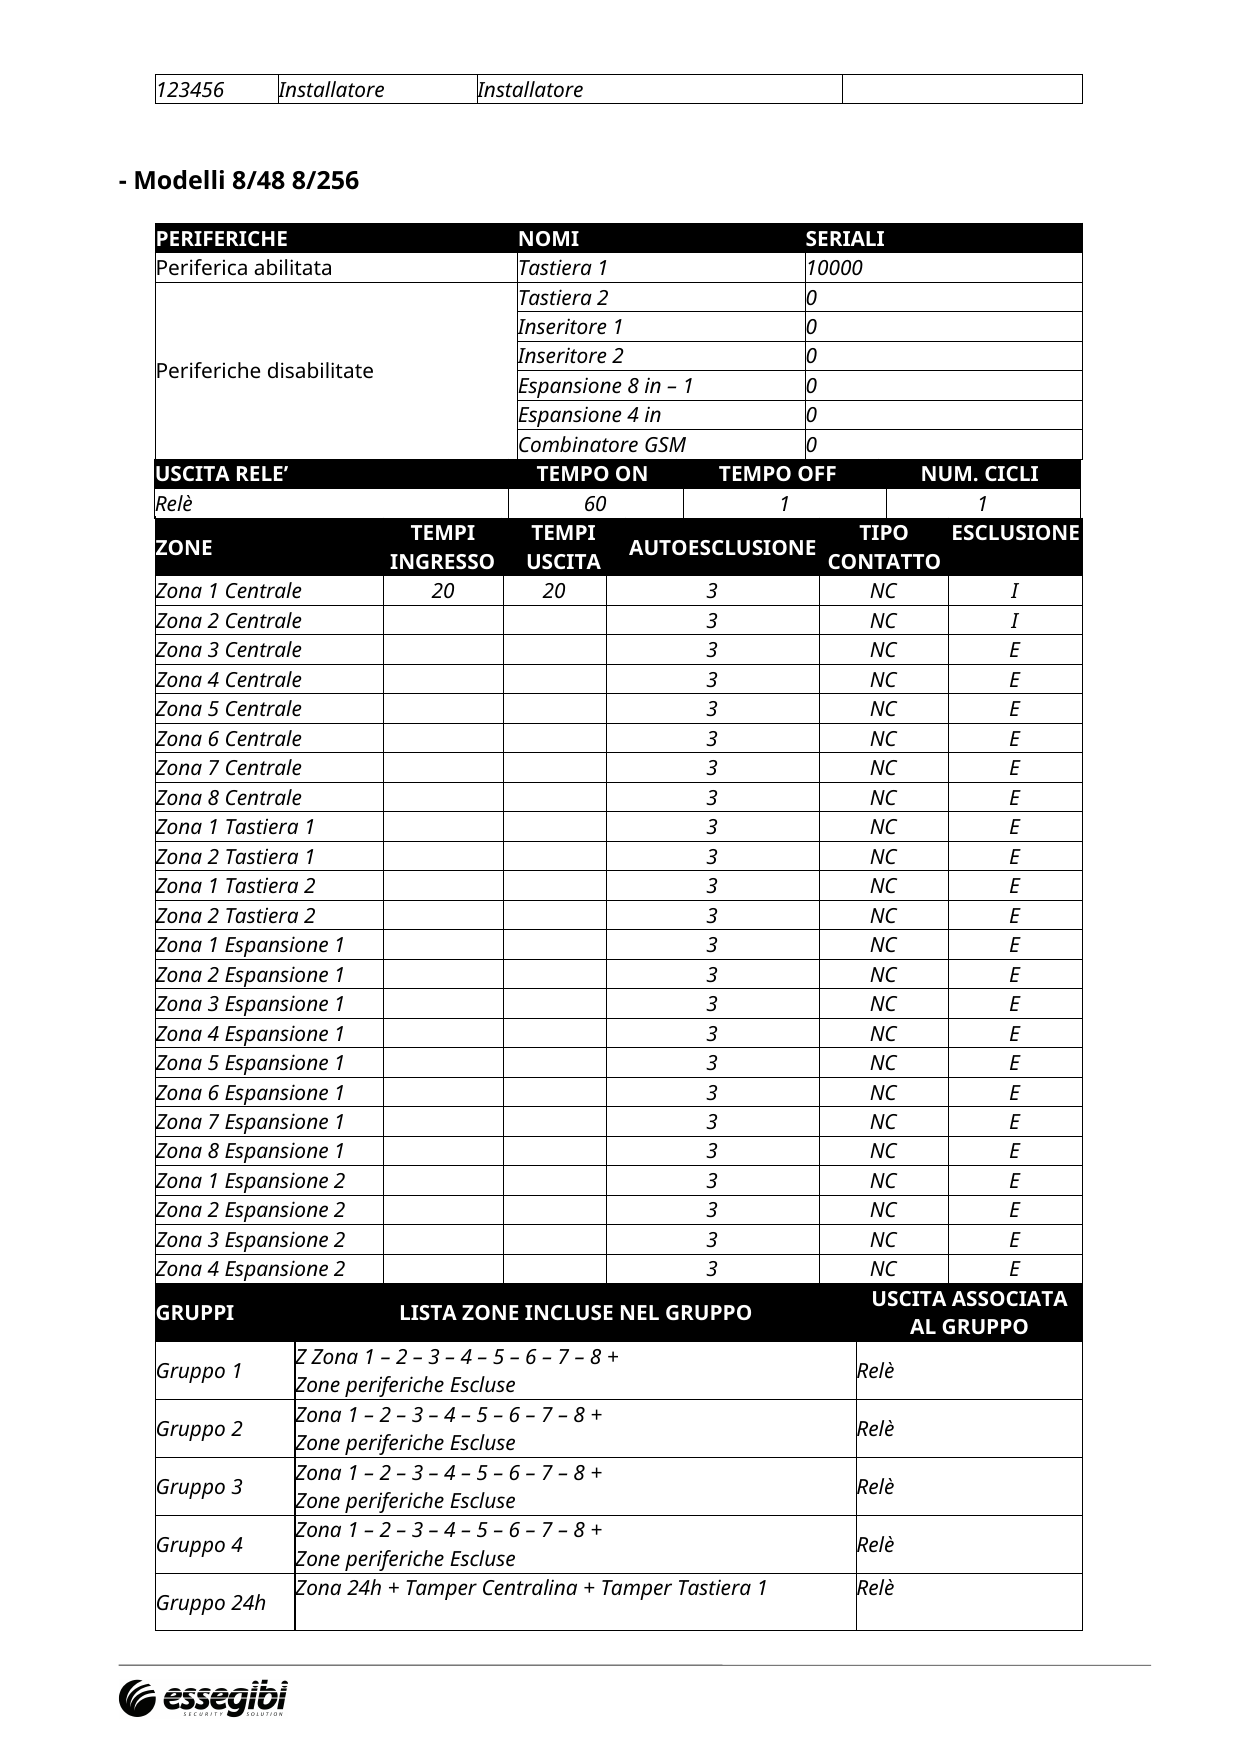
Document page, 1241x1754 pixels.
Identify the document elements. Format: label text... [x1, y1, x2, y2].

table_cell [384, 1137, 503, 1165]
table_cell [384, 1019, 503, 1047]
table_cell Zona 5 Espansione 1 [156, 1048, 383, 1077]
table_cell Zona 1 – 2 – 3 – 4 – 5 – 6 – 7 – 8 + Zone periferiche Escluse [296, 1516, 856, 1572]
table_cell [384, 1107, 503, 1136]
table_cell E [949, 1225, 1082, 1253]
table_cell E [949, 871, 1082, 900]
table_cell 3 [607, 1166, 819, 1194]
table_cell 123456 [156, 75, 278, 103]
table_cell 0 [806, 401, 1082, 429]
table_cell [504, 1048, 606, 1077]
table_cell [504, 960, 606, 988]
table_cell Gruppo 24h [156, 1574, 294, 1630]
table_cell E [949, 694, 1082, 723]
table_cell NC [820, 1137, 948, 1165]
table_cell Zona 1 Centrale [156, 576, 383, 605]
table_cell Installatore [478, 75, 842, 103]
table_cell 0 [806, 371, 1082, 399]
table_cell USCITA ASSOCIATA AL GRUPPO [857, 1284, 1082, 1341]
table_cell Tastiera 1 [518, 253, 805, 282]
table_cell NC [820, 812, 948, 841]
table_cell 20 [384, 576, 503, 605]
table_cell Zona 2 Espansione 2 [156, 1196, 383, 1224]
table_cell [384, 724, 503, 752]
table_cell Zona 8 Centrale [156, 783, 383, 811]
table_cell [384, 783, 503, 811]
table_cell [384, 1048, 503, 1077]
table_cell Gruppo 2 [156, 1400, 294, 1457]
table_cell NC [820, 1166, 948, 1194]
table_cell E [949, 1255, 1082, 1283]
table_cell 3 [607, 930, 819, 959]
table_cell Inseritore 1 [518, 312, 805, 341]
table_cell E [949, 930, 1082, 959]
table_cell NC [820, 665, 948, 693]
table_cell NC [820, 606, 948, 634]
table_cell Zona 4 Espansione 1 [156, 1019, 383, 1047]
table_cell AUTOESCLUSIONE [626, 519, 819, 575]
table_cell 3 [607, 753, 819, 782]
table_cell [504, 930, 606, 959]
table_cell Zona 1 Tastiera 1 [156, 812, 383, 841]
table_cell [504, 1107, 606, 1136]
table_cell [504, 1225, 606, 1253]
table_cell [384, 930, 503, 959]
table_cell 0 [806, 342, 1082, 370]
table_cell 3 [607, 1137, 819, 1165]
table_cell Relè [857, 1516, 1082, 1572]
table_cell USCITA RELE’ [155, 460, 508, 488]
table_cell Zona 4 Centrale [156, 665, 383, 693]
table_cell E [949, 1107, 1082, 1136]
table_cell Relè [857, 1574, 1082, 1630]
table_cell [504, 783, 606, 811]
table_cell E [949, 1166, 1082, 1194]
table_cell [384, 1078, 503, 1106]
table_cell [384, 989, 503, 1018]
table_cell Gruppo 3 [156, 1458, 294, 1514]
table_cell NC [820, 783, 948, 811]
table_cell E [949, 1019, 1082, 1047]
table_cell 3 [607, 1019, 819, 1047]
table_cell [504, 1255, 606, 1283]
table_cell [504, 989, 606, 1018]
table_cell Zona 7 Espansione 1 [156, 1107, 383, 1136]
table_cell E [949, 1078, 1082, 1106]
table_cell Gruppo 4 [156, 1516, 294, 1572]
table_cell 3 [607, 694, 819, 723]
table_cell E [949, 1196, 1082, 1224]
table_cell ZONE [156, 519, 383, 575]
table_cell 60 [509, 489, 683, 517]
table_cell E [949, 1048, 1082, 1077]
table_cell Zona 2 Espansione 1 [156, 960, 383, 988]
table_cell [504, 871, 606, 900]
table_cell 3 [607, 1196, 819, 1224]
table_cell [384, 1196, 503, 1224]
table_cell [504, 1078, 606, 1106]
table_cell 3 [607, 871, 819, 900]
table_cell 0 [806, 312, 1082, 341]
table_cell Espansione 8 in – 1 [518, 371, 805, 399]
table_cell Zona 5 Centrale [156, 694, 383, 723]
table_cell Zona 3 Espansione 1 [156, 989, 383, 1018]
table_cell NC [820, 1107, 948, 1136]
table_cell Zona 2 Tastiera 2 [156, 901, 383, 929]
table_cell NC [820, 842, 948, 870]
table_cell 3 [607, 960, 819, 988]
table_cell Relè [857, 1342, 1082, 1399]
table_cell TEMPO OFF [677, 460, 878, 488]
table_cell NC [820, 1019, 948, 1047]
table_cell [384, 753, 503, 782]
table_cell 3 [607, 989, 819, 1018]
table_cell E [949, 901, 1082, 929]
table_cell [504, 753, 606, 782]
table_cell TIPO CONTATTO [820, 519, 948, 575]
table_cell NC [820, 753, 948, 782]
table_cell E [949, 842, 1082, 870]
table_cell Zona 3 Centrale [156, 635, 383, 664]
table_cell [843, 75, 1082, 103]
table_cell NC [820, 930, 948, 959]
table_cell Periferiche disabilitate [156, 283, 517, 458]
table_cell Z Zona 1 – 2 – 3 – 4 – 5 – 6 – 7 – 8 + Zone periferiche Escluse [296, 1342, 856, 1399]
table_cell [384, 1255, 503, 1283]
table_header PERIFERICHE [156, 224, 517, 252]
table_cell [384, 871, 503, 900]
table_cell 1 [887, 489, 1080, 517]
table_cell 20 [504, 576, 606, 605]
table_cell [504, 1137, 606, 1165]
table_cell LISTA ZONE INCLUSE NEL GRUPPO [296, 1284, 856, 1341]
table_cell Zona 1 Espansione 2 [156, 1166, 383, 1194]
table_cell 3 [607, 1107, 819, 1136]
table_cell [504, 812, 606, 841]
table_cell Periferica abilitata [156, 253, 517, 282]
picture [118, 1679, 288, 1719]
table_cell NC [820, 901, 948, 929]
table_cell [504, 606, 606, 634]
table_cell Zona 1 Espansione 1 [156, 930, 383, 959]
table_cell 3 [607, 1255, 819, 1283]
table_cell Zona 1 – 2 – 3 – 4 – 5 – 6 – 7 – 8 + Zone periferiche Escluse [296, 1458, 856, 1514]
table_cell 0 [806, 430, 1082, 458]
table_cell 3 [607, 812, 819, 841]
table_cell [384, 635, 503, 664]
table_cell NC [820, 1255, 948, 1283]
table_cell 3 [607, 783, 819, 811]
table_cell E [949, 665, 1082, 693]
table_cell E [949, 960, 1082, 988]
table_cell NC [820, 635, 948, 664]
table_cell E [949, 724, 1082, 752]
table_cell Zona 24h + Tamper Centralina + Tamper Tastiera 1 [296, 1574, 856, 1630]
table_cell Zona 7 Centrale [156, 753, 383, 782]
table_cell I [949, 606, 1082, 634]
table_cell Zona 8 Espansione 1 [156, 1137, 383, 1165]
table_cell E [949, 753, 1082, 782]
table_cell NC [820, 871, 948, 900]
table_header SERIALI [806, 224, 1082, 252]
table_cell Zona 6 Espansione 1 [156, 1078, 383, 1106]
table_cell 1 [684, 489, 886, 517]
table_cell Relè [155, 489, 508, 517]
text - Modelli 8/48 8/256 [118, 163, 1122, 197]
table_cell NC [820, 724, 948, 752]
table_cell 3 [607, 606, 819, 634]
table_cell E [949, 989, 1082, 1018]
table_cell 3 [607, 1048, 819, 1077]
table_cell E [949, 783, 1082, 811]
table_cell Combinatore GSM [518, 430, 805, 458]
table_cell 3 [607, 724, 819, 752]
table_cell Gruppo 1 [156, 1342, 294, 1399]
table_cell Espansione 4 in [518, 401, 805, 429]
table_cell TEMPI USCITA [502, 519, 625, 575]
table_cell [504, 842, 606, 870]
table_cell 3 [607, 665, 819, 693]
table_cell NC [820, 694, 948, 723]
table_cell Zona 4 Espansione 2 [156, 1255, 383, 1283]
table_cell Relè [857, 1400, 1082, 1457]
table_cell [384, 960, 503, 988]
table_header NOMI [518, 224, 805, 252]
table_cell 3 [607, 842, 819, 870]
table_cell 3 [607, 1078, 819, 1106]
table_cell Zona 1 – 2 – 3 – 4 – 5 – 6 – 7 – 8 + Zone periferiche Escluse [296, 1400, 856, 1457]
table_cell Tastiera 2 [518, 283, 805, 311]
table_cell Relè [857, 1458, 1082, 1514]
table_cell 3 [607, 576, 819, 605]
table_cell [384, 812, 503, 841]
table_cell Zona 3 Espansione 2 [156, 1225, 383, 1253]
table_cell [504, 635, 606, 664]
table_cell [384, 1225, 503, 1253]
table_cell [504, 724, 606, 752]
table_cell [384, 665, 503, 693]
table_cell Zona 2 Centrale [156, 606, 383, 634]
table_cell E [949, 812, 1082, 841]
table_cell NC [820, 989, 948, 1018]
table_cell 10000 [806, 253, 1082, 282]
table_cell [504, 694, 606, 723]
table_cell NC [820, 576, 948, 605]
table_cell Zona 2 Tastiera 1 [156, 842, 383, 870]
table_cell Installatore [279, 75, 477, 103]
table_cell NC [820, 960, 948, 988]
table_cell NC [820, 1225, 948, 1253]
table_cell [384, 842, 503, 870]
table_cell E [949, 635, 1082, 664]
table_cell TEMPI INGRESSO [384, 519, 501, 575]
table_cell [384, 1166, 503, 1194]
table_cell 3 [607, 901, 819, 929]
table_cell 3 [607, 1225, 819, 1253]
table_cell NC [820, 1078, 948, 1106]
table_cell Zona 1 Tastiera 2 [156, 871, 383, 900]
table_cell Inseritore 2 [518, 342, 805, 370]
table_cell NC [820, 1196, 948, 1224]
table_cell ESCLUSIONE [949, 519, 1082, 575]
table_cell [384, 694, 503, 723]
table_cell [384, 606, 503, 634]
table_cell 3 [607, 635, 819, 664]
table_cell [504, 901, 606, 929]
table_cell [504, 1166, 606, 1194]
table_cell [504, 1019, 606, 1047]
table_cell GRUPPI [156, 1284, 294, 1341]
table_cell [384, 901, 503, 929]
table_cell Zona 6 Centrale [156, 724, 383, 752]
table_cell E [949, 1137, 1082, 1165]
table_cell NUM. CICLI [879, 460, 1080, 488]
table_cell TEMPO ON [509, 460, 676, 488]
table_cell [504, 1196, 606, 1224]
table_cell 0 [806, 283, 1082, 311]
table_cell [504, 665, 606, 693]
table_cell NC [820, 1048, 948, 1077]
table_cell I [949, 576, 1082, 605]
